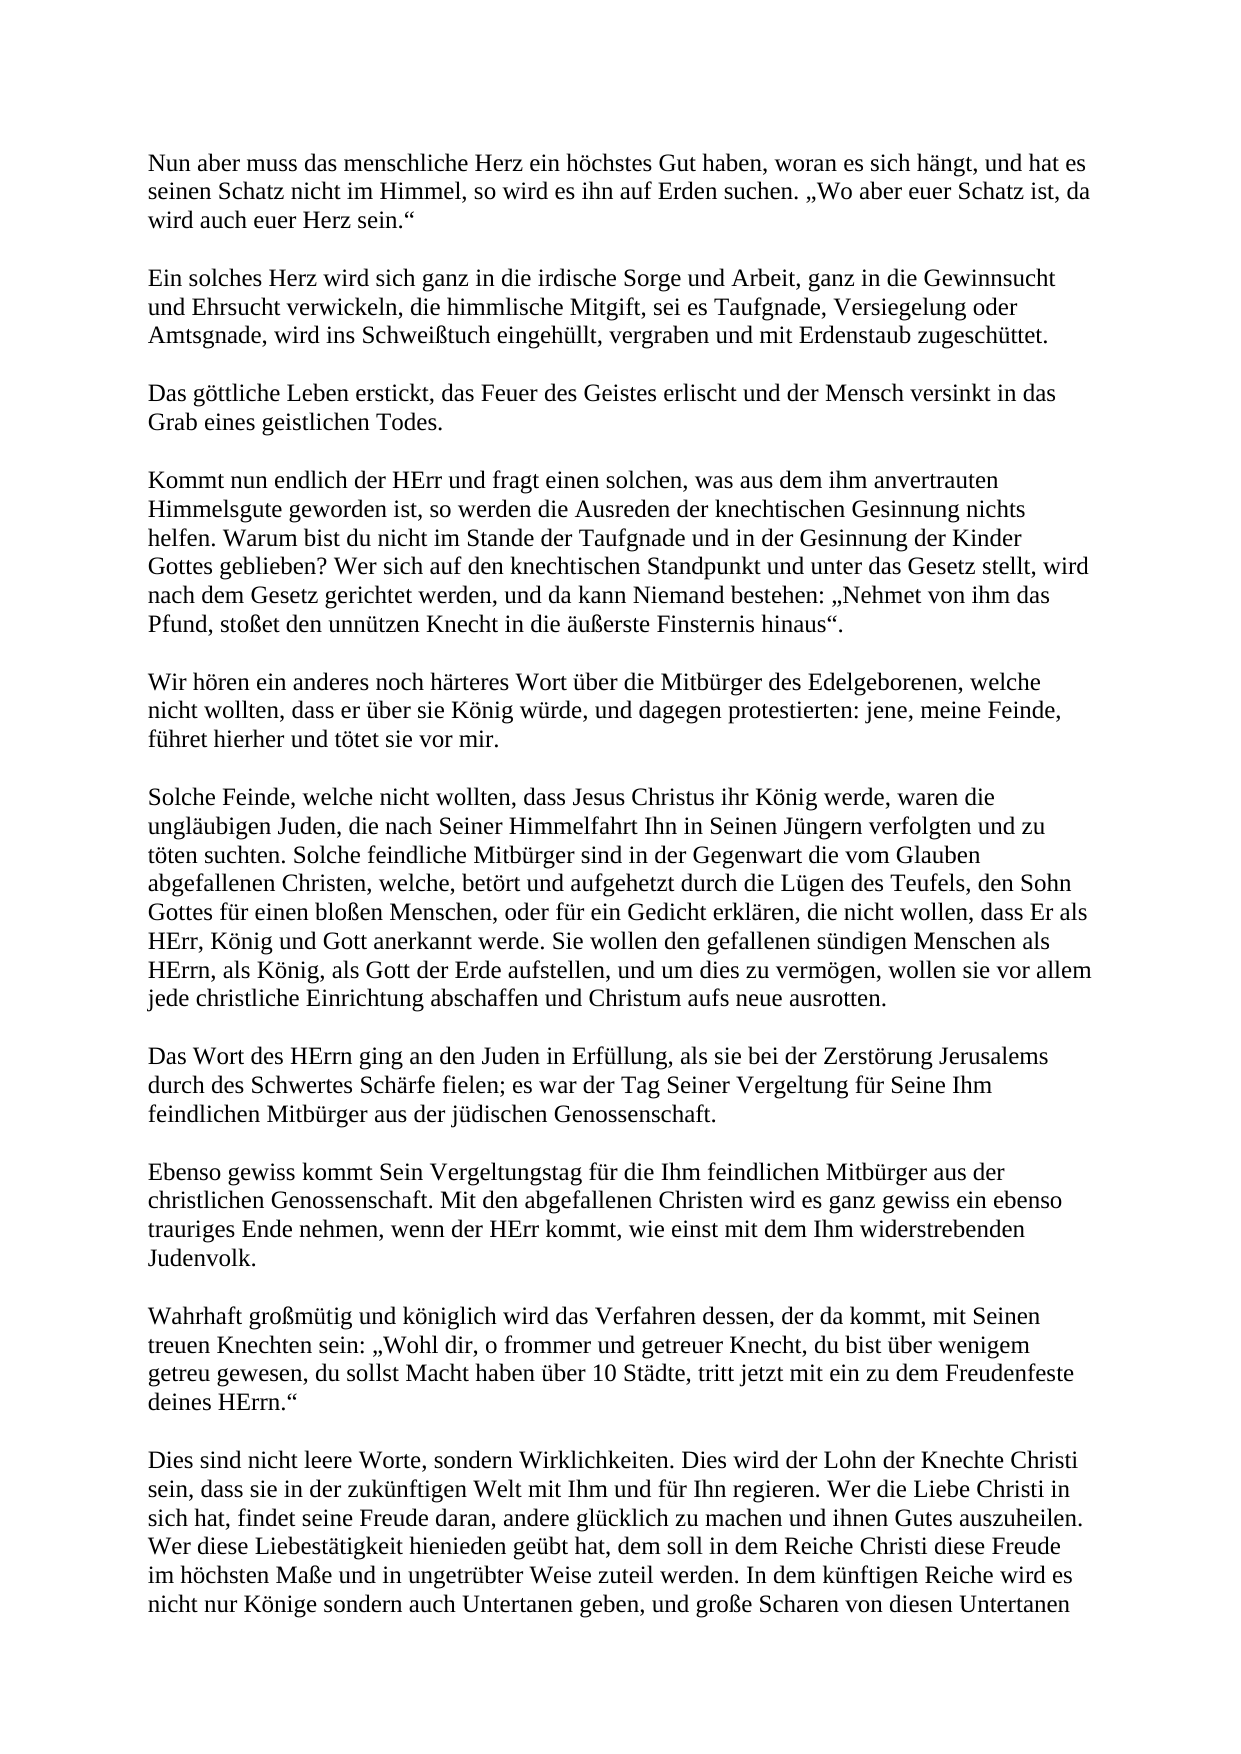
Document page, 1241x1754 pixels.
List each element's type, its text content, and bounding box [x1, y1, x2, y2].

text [148, 1445, 1093, 1618]
text Solche Feinde, welche nicht wollten, dass Jesus Christus ihr König werde, waren die ungläubigen Juden, die nach Seiner Himmelfahrt Ihn in Seinen Jüngern verfolgten und zu töten suchten. Solche feindliche Mitbürger sind in der Gegenwart die vom Glauben abgefallenen Christen, welche, betört und aufgehetzt durch die Lügen des Teufels, den Sohn Gottes für einen bloßen Menschen, oder für ein Gedicht erklären, die nicht wollen, dass Er als HErr, König und Gott anerkannt werde. Sie wollen den gefallenen sündigen Menschen als HErrn, als König, als Gott der Erde aufstellen, und um dies zu vermögen, wollen sie vor allem jede christliche Einrichtung abschaffen und Christum aufs neue ausrotten. [148, 782, 1093, 1012]
text Ein solches Herz wird sich ganz in die irdische Sorge und Arbeit, ganz in die Gewinnsucht und Ehrsucht verwickeln, die himmlische Mitgift, sei es Taufgnade, Versiegelung oder Amtsgnade, wird ins Schweißtuch eingehüllt, vergraben und mit Erdenstaub zugeschüttet. [148, 263, 1093, 349]
text Das göttliche Leben erstickt, das Feuer des Geistes erlischt und der Mensch versinkt in das Grab eines geistlichen Todes. [148, 378, 1093, 436]
text Das Wort des HErrn ging an den Juden in Erfüllung, als sie bei der Zerstörung Jerusalems durch des Schwertes Schärfe fielen; es war der Tag Seiner Vergeltung für Seine Ihm feindlichen Mitbürger aus der jüdischen Genossenschaft. [148, 1041, 1093, 1128]
text Ebenso gewiss kommt Sein Vergeltungstag für die Ihm feindlichen Mitbürger aus der christlichen Genossenschaft. Mit den abgefallenen Christen wird es ganz gewiss ein ebenso trauriges Ende nehmen, wenn der HErr kommt, wie einst mit dem Ihm widerstrebenden Judenvolk. [148, 1157, 1093, 1272]
text Kommt nun endlich der HErr und fragt einen solchen, was aus dem ihm anvertrauten Himmelsgute geworden ist, so werden die Ausreden der knechtischen Gesinnung nichts helfen. Warum bist du nicht im Stande der Taufgnade und in der Gesinnung der Kinder Gottes geblieben? Wer sich auf den knechtischen Standpunkt und unter das Gesetz stellt, wird nach dem Gesetz gerichtet werden, und da kann Niemand bestehen: „Nehmet von ihm das Pfund, stoßet den unnützen Knecht in die äußerste Finsternis hinaus“. [148, 465, 1093, 638]
text Wir hören ein anderes noch härteres Wort über die Mitbürger des Edelgeborenen, welche nicht wollten, dass er über sie König würde, und dagegen protestierten: jene, meine Feinde, führet hierher und tötet sie vor mir. [148, 667, 1093, 753]
text Wahrhaft großmütig und königlich wird das Verfahren dessen, der da kommt, mit Seinen treuen Knechten sein: „Wohl dir, o frommer und getreuer Knecht, du bist über wenigem getreu gewesen, du sollst Macht haben über 10 Städte, tritt jetzt mit ein zu dem Freudenfeste deines HErrn.“ [148, 1301, 1093, 1416]
text Nun aber muss das menschliche Herz ein höchstes Gut haben, woran es sich hängt, und hat es seinen Schatz nicht im Himmel, so wird es ihn auf Erden suchen. „Wo aber euer Schatz ist, da wird auch euer Herz sein.“ [148, 148, 1093, 234]
